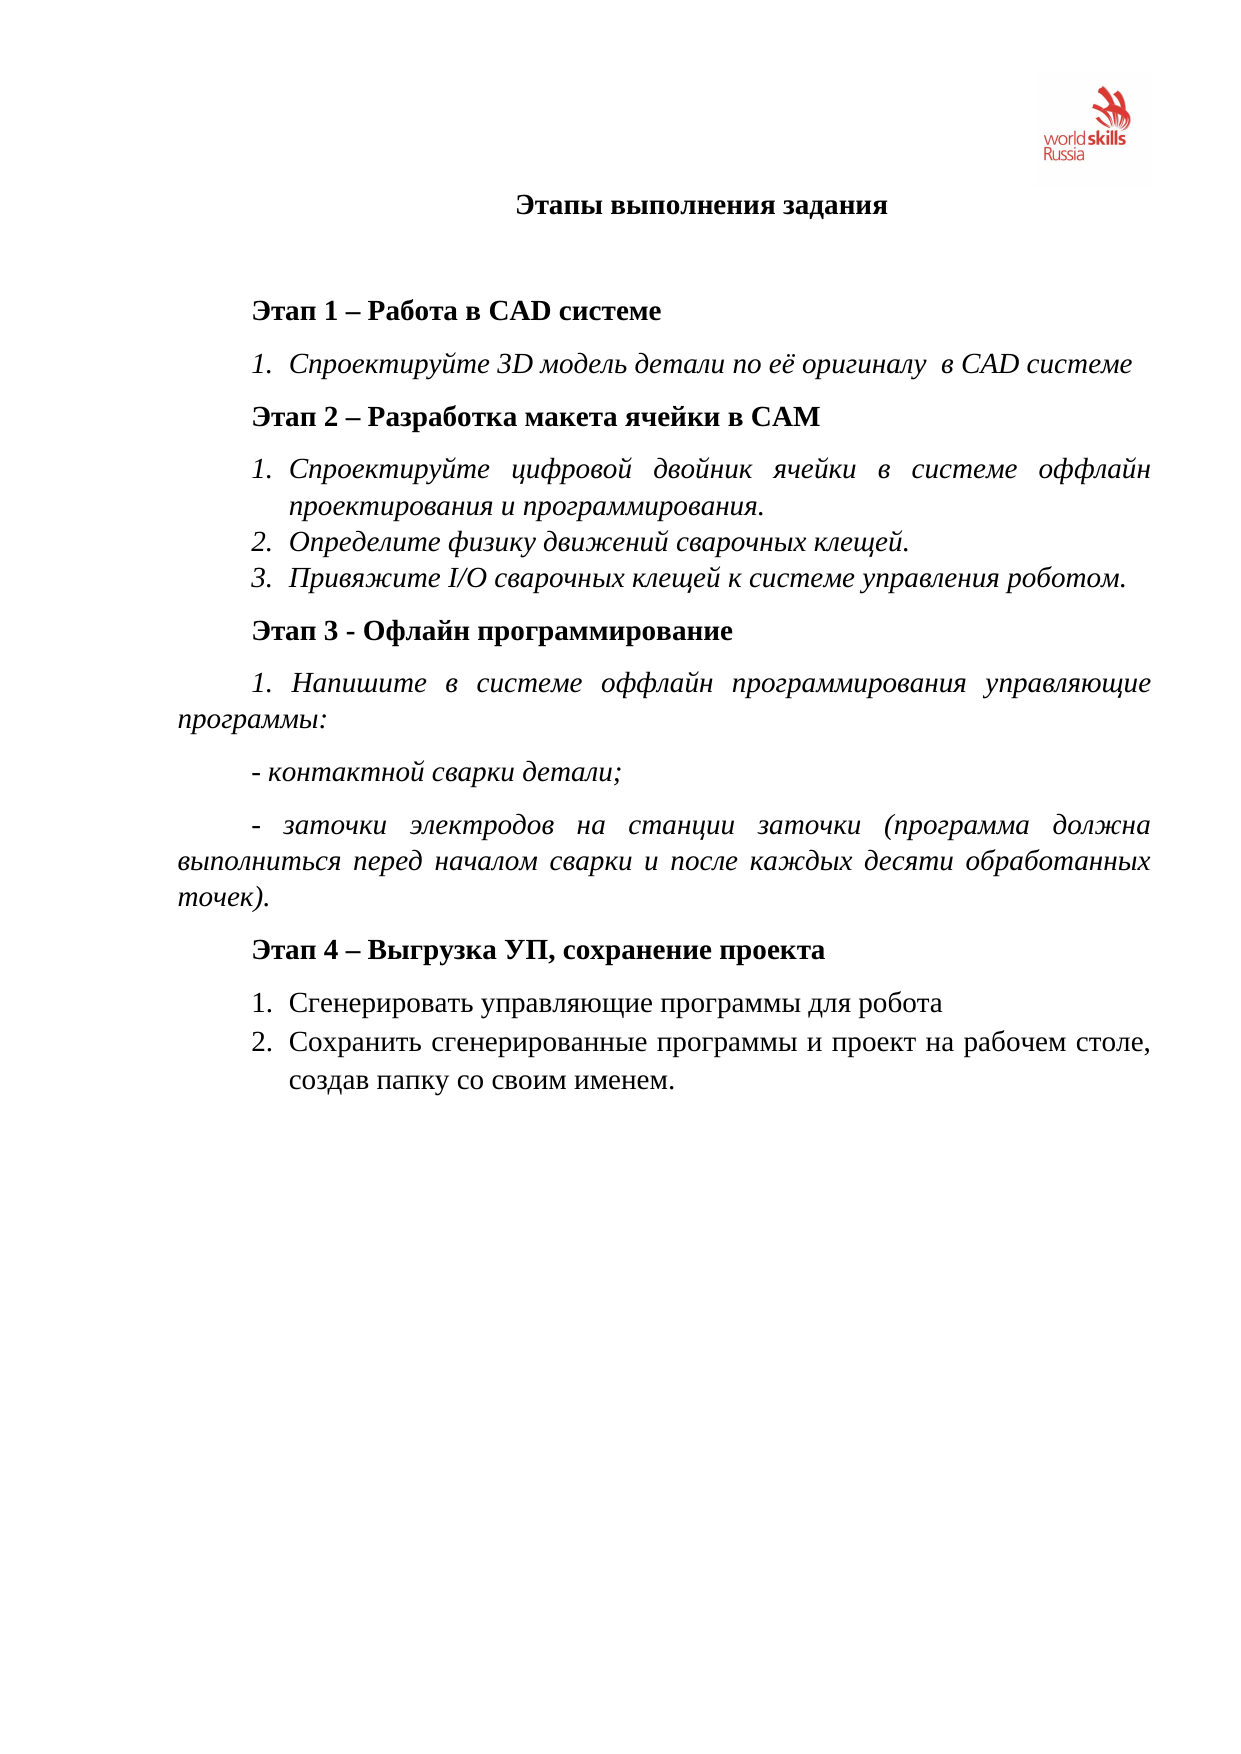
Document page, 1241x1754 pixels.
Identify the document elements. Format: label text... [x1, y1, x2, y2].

text Этап 4 – Выгрузка УП, сохранение проекта [177, 932, 1152, 966]
text Этап 1 – Работа в CAD системе [177, 293, 1152, 327]
list Спроектируйте 3D модель детали по её оригиналу в CAD системе [251, 346, 1152, 379]
text Этапы выполнения задания [177, 187, 1152, 221]
list Привяжите I/O сварочных клещей к системе управления роботом. [251, 560, 1152, 593]
list Сохранить сгенерированные программы и проект на рабочем столе, создав папку со своим именем. [251, 1024, 1152, 1096]
list Определите физику движений сварочных клещей. [251, 524, 1152, 557]
text Этап 2 – Разработка макета ячейки в CAM [251, 399, 1152, 432]
text 1. Напишите в системе оффлайн программирования управляющие программы: [177, 666, 1152, 735]
text Этап 3 - Офлайн программирование [177, 613, 1152, 646]
text - заточки электродов на станции заточки (программа должна выполниться перед началом сварки и после каждых десяти обработанных точек). [177, 807, 1152, 913]
list Спроектируйте цифровой двойник ячейки в системе оффлайн проектирования и программирования. [251, 451, 1152, 521]
list Сгенерировать управляющие программы для робота [251, 985, 1152, 1019]
text - контактной сварки детали; [177, 754, 1152, 788]
picture [1034, 73, 1152, 188]
